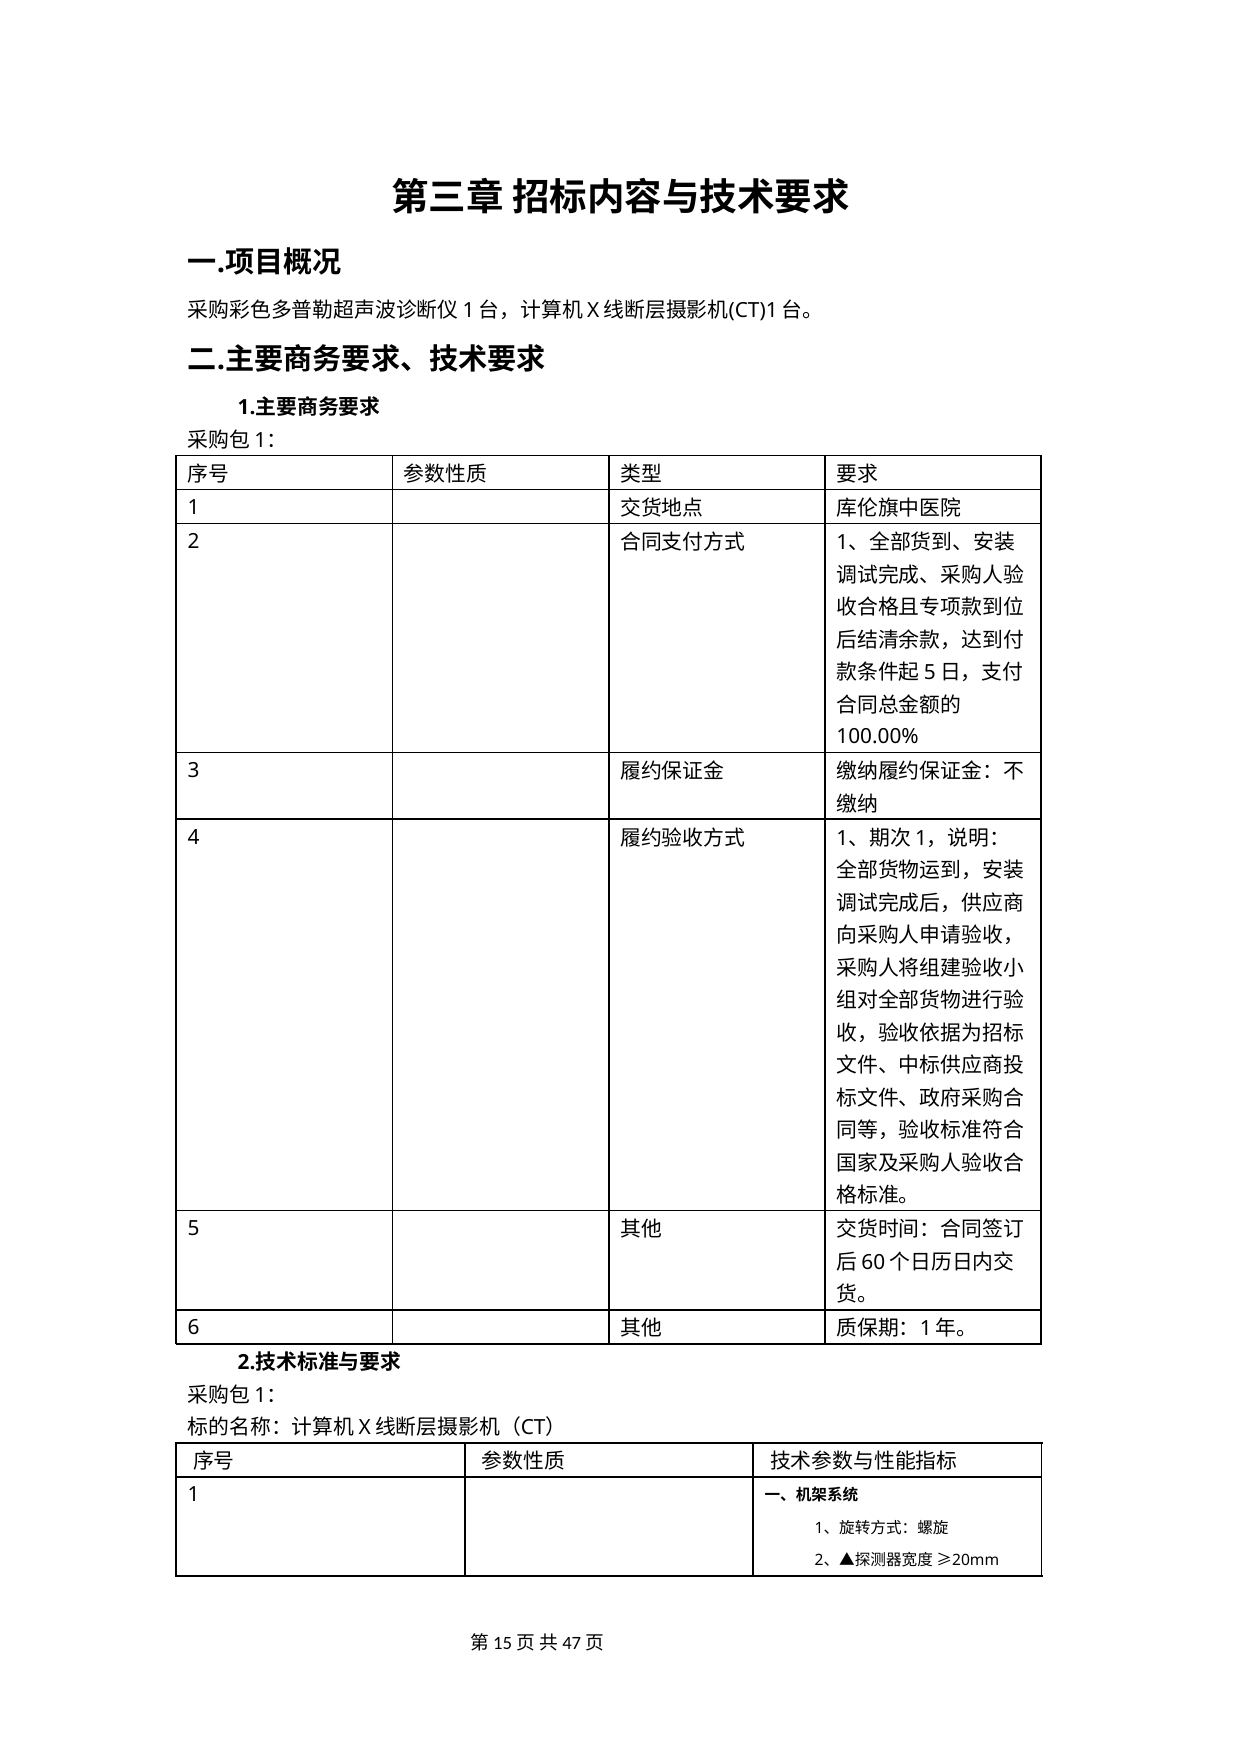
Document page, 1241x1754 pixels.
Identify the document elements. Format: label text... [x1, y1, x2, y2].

table_cell 4 [177, 820, 392, 1210]
table_header 技术参数与性能指标 [754, 1444, 1041, 1476]
table_header 参数性质 [466, 1444, 752, 1476]
table_cell [393, 820, 608, 1210]
table_cell 3 [177, 753, 392, 818]
table_cell 合同支付方式 [610, 524, 824, 752]
table_cell 1 [177, 1478, 464, 1575]
table_cell 履约验收方式 [610, 820, 824, 1210]
text 1.主要商务要求 [187, 389, 1053, 422]
table_cell 2 [177, 524, 392, 752]
table_cell 5 [177, 1211, 392, 1309]
table_cell 库伦旗中医院 [826, 490, 1040, 523]
table_cell [393, 490, 608, 523]
table_cell 6 [177, 1311, 392, 1343]
table_header 序号 [177, 456, 392, 488]
table_cell 其他 [610, 1211, 824, 1309]
table_header 序号 [177, 1444, 464, 1476]
table_cell 履约保证金 [610, 753, 824, 818]
table_cell [393, 753, 608, 818]
table_header 要求 [826, 456, 1040, 488]
text 采购包1： [187, 1377, 1053, 1409]
table_cell 交货时间：合同签订后60个日历日内交货。 [826, 1211, 1040, 1309]
text 采购彩色多普勒超声波诊断仪1台，计算机X线断层摄影机(CT)1台。 [187, 292, 1053, 324]
table_cell [393, 524, 608, 752]
text 二.主要商务要求、技术要求 [187, 324, 1053, 389]
table_cell 1、全部货到、安装调试完成、采购人验收合格且专项款到位后结清余款，达到付款条件起5日，支付合同总金额的100.00% [826, 524, 1040, 752]
text 一.项目概况 [187, 227, 1053, 292]
table_cell 缴纳履约保证金：不缴纳 [826, 753, 1040, 818]
table_cell 交货地点 [610, 490, 824, 523]
text 采购包1： [187, 422, 1053, 454]
table_header 参数性质 [393, 456, 608, 488]
table_cell 质保期：1年。 [826, 1311, 1040, 1343]
text 标的名称：计算机X线断层摄影机（CT） [187, 1409, 1053, 1442]
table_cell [754, 1478, 1041, 1575]
table_cell 1 [177, 490, 392, 523]
table_cell [466, 1478, 752, 1575]
table_cell 其他 [610, 1311, 824, 1343]
table_cell [393, 1311, 608, 1343]
text 2.技术标准与要求 [187, 1344, 1053, 1377]
table_header 类型 [610, 456, 824, 488]
text 第三章 招标内容与技术要求 [187, 162, 1053, 227]
table_cell 1、期次1，说明：全部货物运到，安装调试完成后，供应商向采购人申请验收，采购人将组建验收小组对全部货物进行验收，验收依据为招标文件、中标供应商投标文件、政府采购合同等，验收标准符合国家及采购人验收合格标准。 [826, 820, 1040, 1210]
table_cell [393, 1211, 608, 1309]
